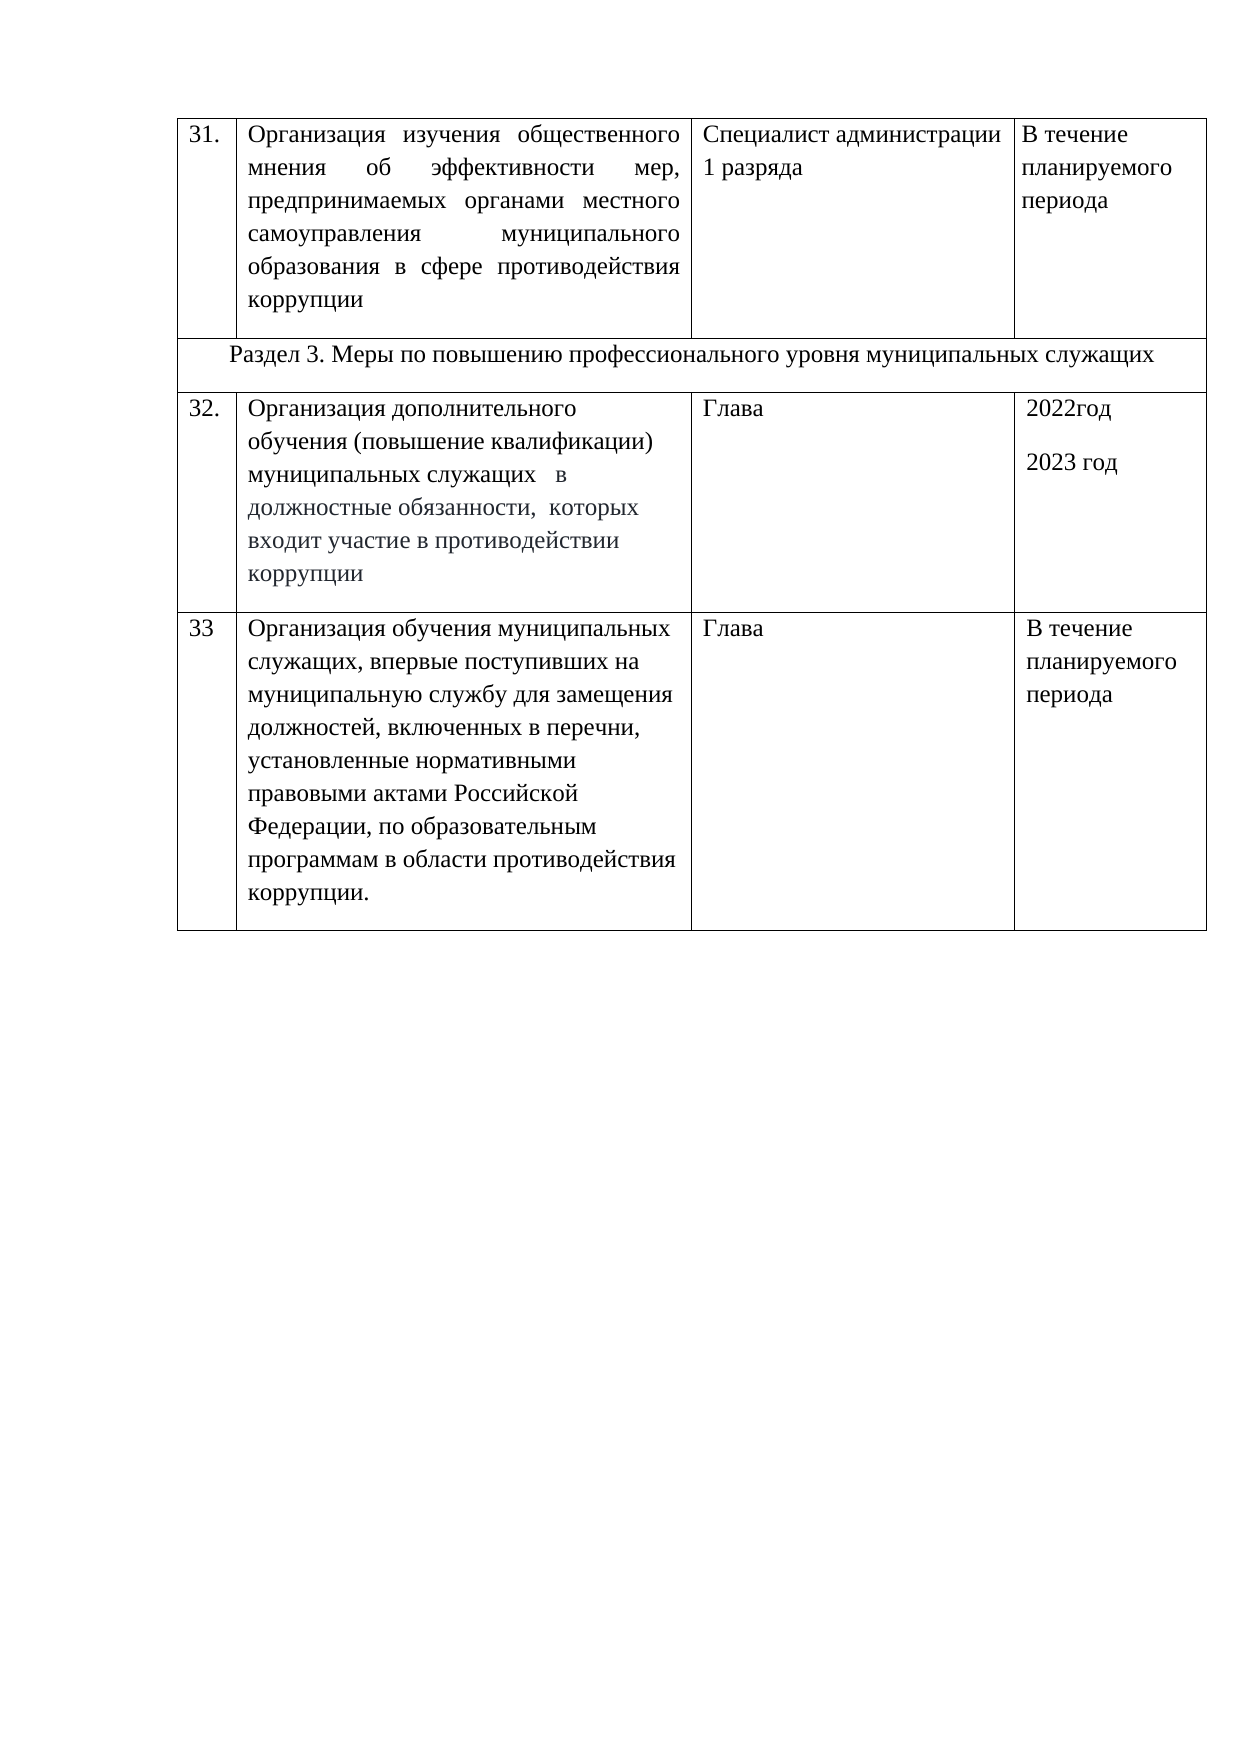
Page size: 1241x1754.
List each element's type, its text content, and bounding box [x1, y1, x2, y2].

table_cell Глава [692, 393, 1014, 612]
table_cell Организация изучения общественного мнения об эффективности мер, предпринимаемых органами местного самоуправления муниципального образования в сфере противодействия коррупции [237, 119, 691, 338]
table_cell Организация обучения муниципальных служащих, впервые поступивших на муниципальную службу для замещения должностей, включенных в перечни, установленные нормативными правовыми актами Российской Федерации, по образовательным программам в области противодействия коррупции. [237, 613, 691, 930]
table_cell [1015, 119, 1206, 338]
table_cell В течение планируемого периода [1015, 613, 1206, 930]
table_cell 33 [178, 613, 236, 930]
table_cell 32. [178, 393, 236, 612]
table_cell Раздел 3. Меры по повышению профессионального уровня муниципальных служащих [178, 339, 1206, 392]
table_cell Специалист администрации 1 разряда [692, 119, 1014, 338]
table_cell Организация дополнительного обучения (повышение квалификации) муниципальных служащих в должностные обязанности, которых входит участие в противодействии коррупции [237, 393, 691, 612]
table_cell Глава [692, 613, 1014, 930]
table_cell 31. [178, 119, 236, 338]
table_cell 2022год 2023 год [1015, 393, 1206, 612]
